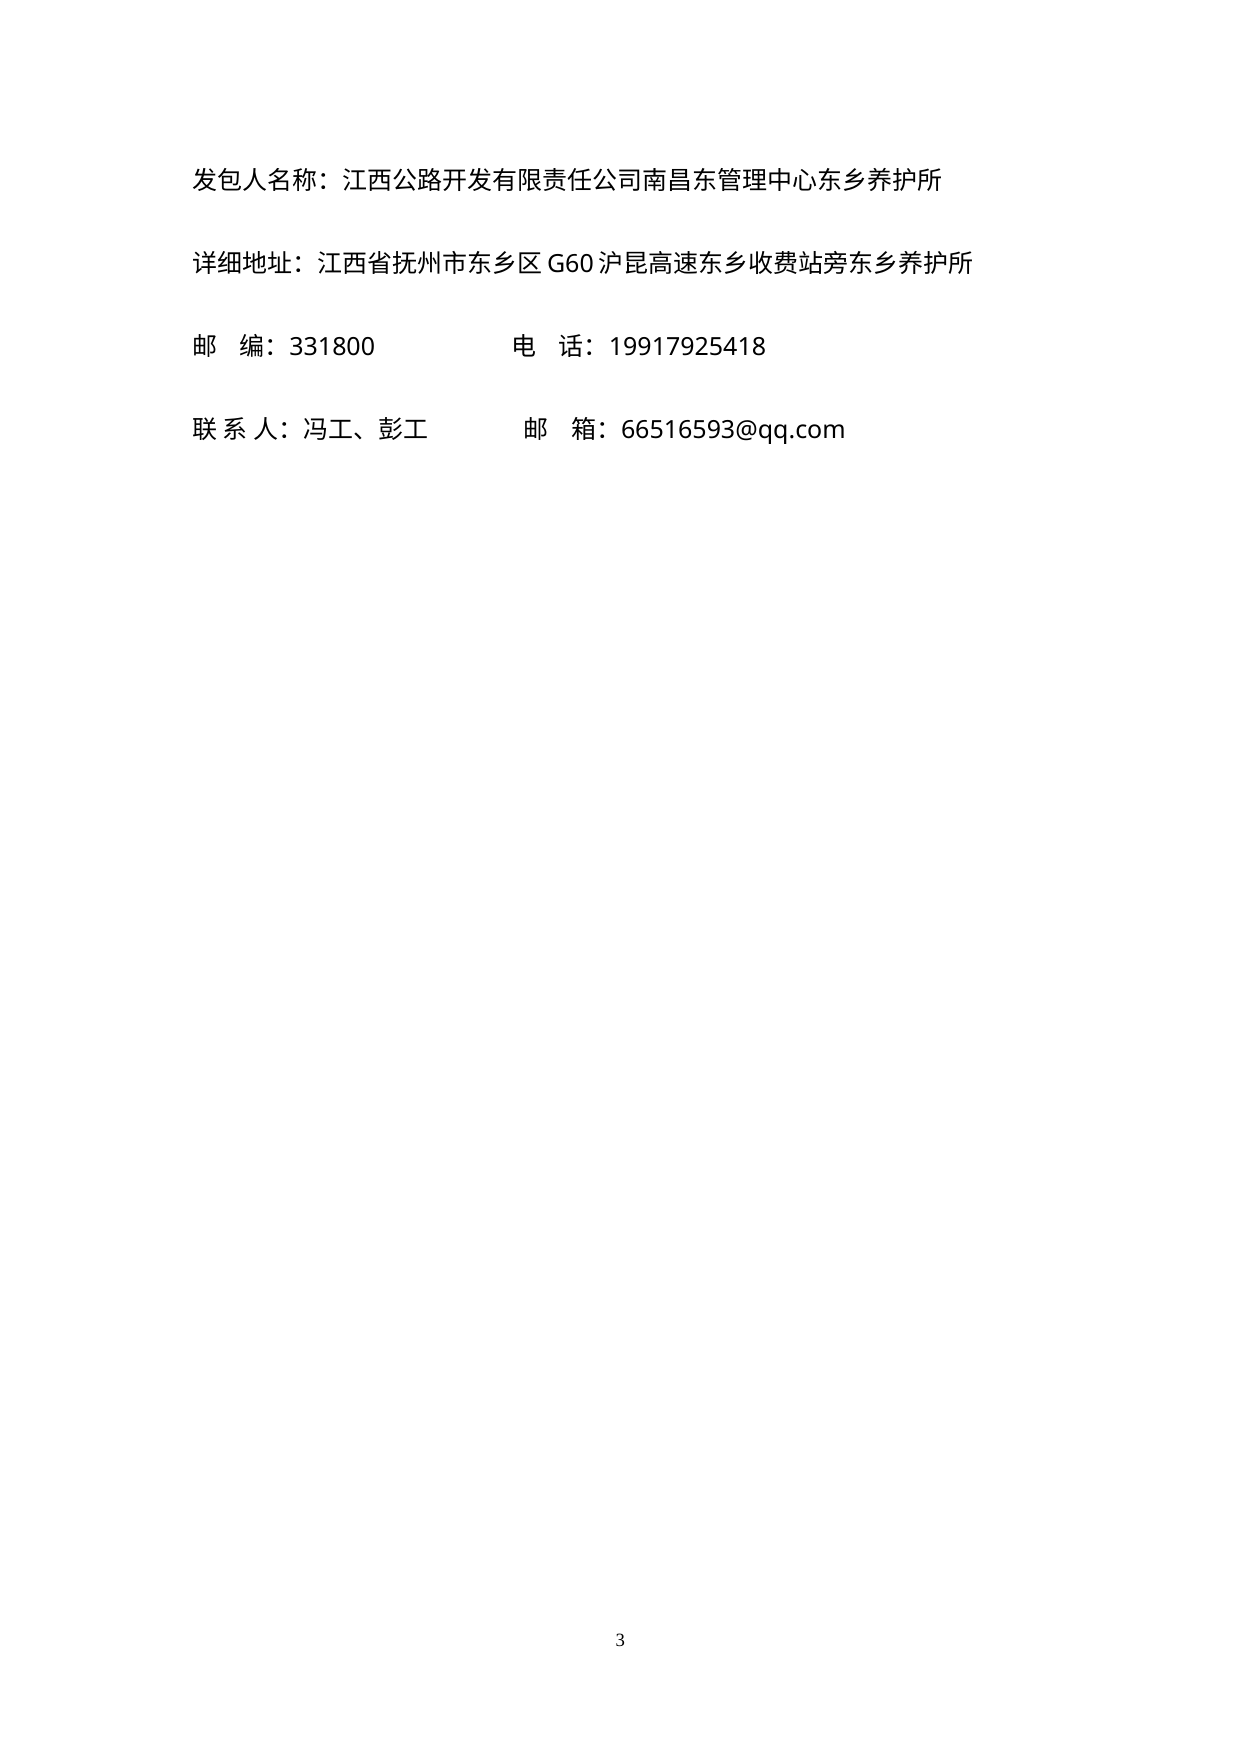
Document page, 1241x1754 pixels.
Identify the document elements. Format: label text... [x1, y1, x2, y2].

text 邮 编：331800 电 话：19917925418 [142, 312, 1098, 377]
text 联 系 人：冯工、彭工 邮 箱：66516593@qq.com [142, 395, 1098, 460]
text 发包人名称：江西公路开发有限责任公司南昌东管理中心东乡养护所 [142, 146, 1098, 211]
text 详细地址：江西省抚州市东乡区G60沪昆高速东乡收费站旁东乡养护所 [142, 229, 1098, 294]
